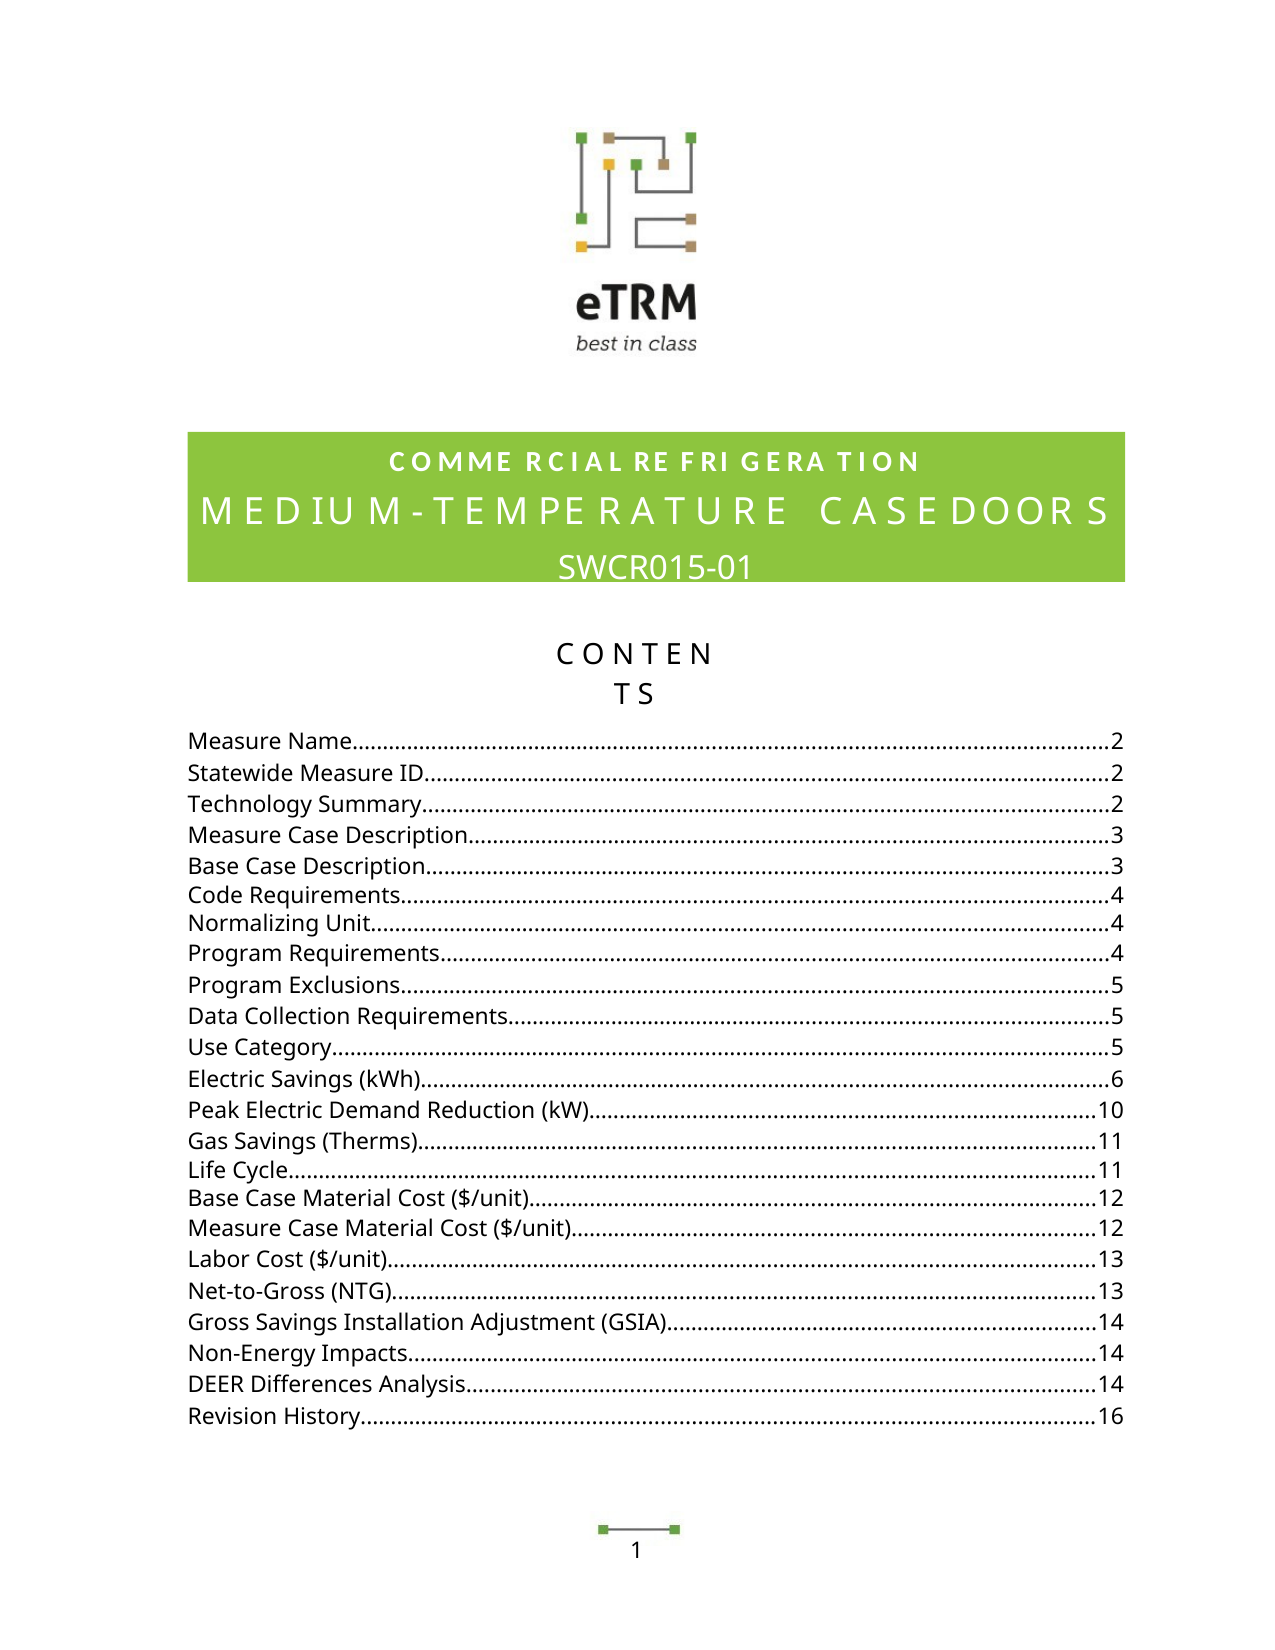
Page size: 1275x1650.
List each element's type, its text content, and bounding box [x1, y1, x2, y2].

picture [589, 1511, 685, 1546]
picture [560, 127, 697, 357]
text C O N T E N T S [544, 633, 722, 713]
